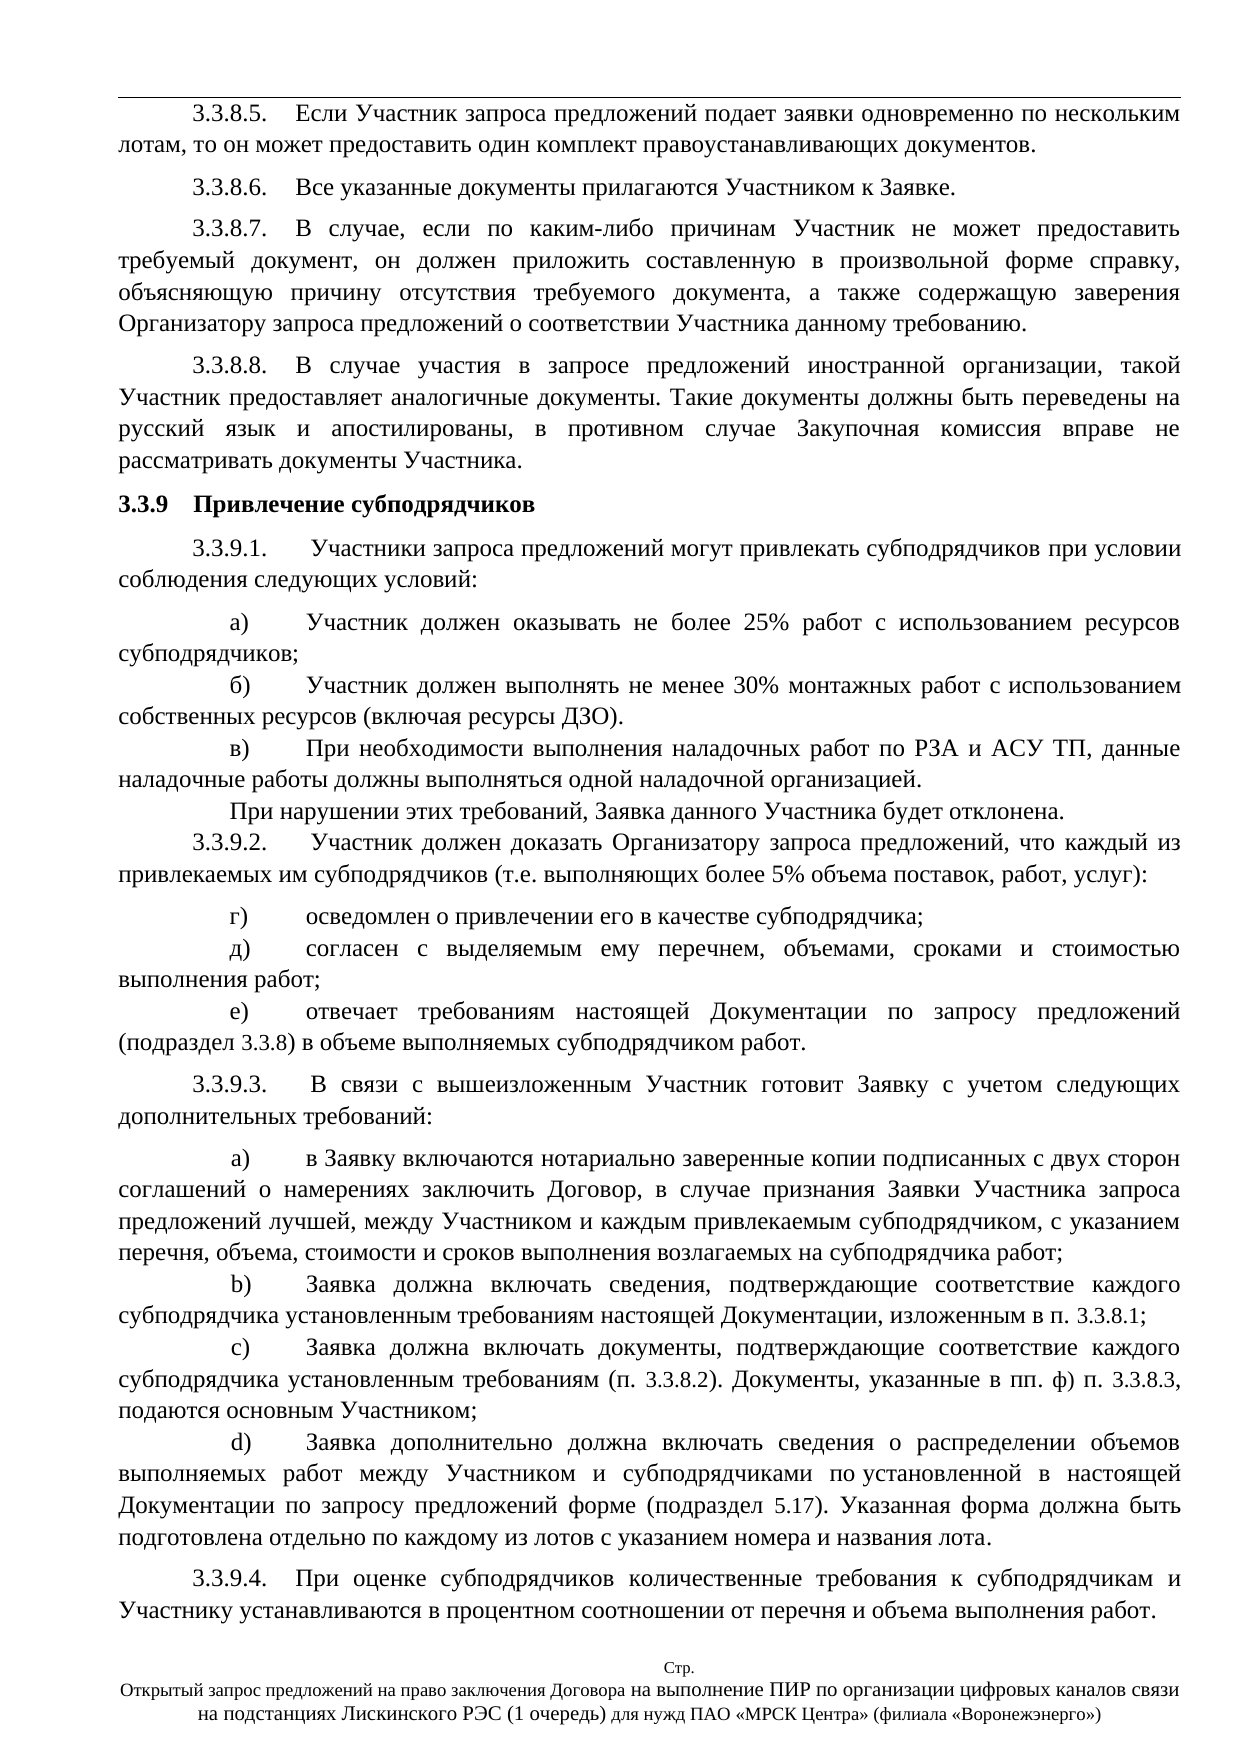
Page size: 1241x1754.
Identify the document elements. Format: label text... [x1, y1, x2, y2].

list в Заявку включаются нотариально заверенные копии подписанных с двух сторон соглашений о намерениях заключить Договор, в случае признания Заявки Участника запроса предложений лучшей, между Участником и каждым привлекаемым субподрядчиком, с указанием перечня, объема, стоимости и сроков выполнения возлагаемых на субподрядчика работ; [118, 1143, 1181, 1266]
list Все указанные документы прилагаются Участником к Заявке. [118, 172, 1181, 200]
list Заявка должна включать документы, подтверждающие соответствие каждого субподрядчика установленным требованиям (п. 3.3.8.2). Документы, указанные в пп. ф) п. 3.3.8.3, подаются основным Участником; [118, 1332, 1181, 1424]
list согласен с выделяемым ему перечнем, объемами, сроками и стоимостью выполнения работ; [118, 933, 1181, 993]
list Заявка должна включать сведения, подтверждающие соответствие каждого субподрядчика установленным требованиям настоящей Документации, изложенным в п. 3.3.8.1; [118, 1269, 1181, 1329]
list Если Участник запроса предложений подает заявки одновременно по нескольким лотам, то он может предоставить один комплект правоустанавливающих документов. [118, 98, 1181, 158]
list осведомлен о привлечении его в качестве субподрядчика; [118, 901, 1181, 930]
list Участники запроса предложений могут привлекать субподрядчиков при условии соблюдения следующих условий: [118, 533, 1181, 593]
subtitle Привлечение субподрядчиков [118, 489, 1181, 518]
text При нарушении этих требований, Заявка данного Участника будет отклонена. [229, 796, 1181, 825]
list Участник должен выполнять не менее 30% монтажных работ c использованием собственных ресурсов (включая ресурсы ДЗО). [118, 670, 1181, 730]
list При необходимости выполнения наладочных работ по РЗА и АСУ ТП, данные наладочные работы должны выполняться одной наладочной организацией. [118, 733, 1181, 793]
list Участник должен доказать Организатору запроса предложений, что каждый из привлекаемых им субподрядчиков (т.е. выполняющих более 5% объема поставок, работ, услуг): [118, 827, 1181, 888]
list В связи с вышеизложенным Участник готовит Заявку с учетом следующих дополнительных требований: [118, 1069, 1181, 1129]
list Заявка дополнительно должна включать сведения о распределении объемов выполняемых работ между Участником и субподрядчиками по установленной в настоящей Документации по запросу предложений форме (подраздел 5.17). Указанная форма должна быть подготовлена отдельно по каждому из лотов с указанием номера и названия лота. [118, 1427, 1181, 1550]
list В случае, если по каким-либо причинам Участник не может предоставить требуемый документ, он должен приложить составленную в произвольной форме справку, объясняющую причину отсутствия требуемого документа, а также содержащую заверения Организатору запроса предложений о соответствии Участника данному требованию. [118, 213, 1181, 337]
list В случае участия в запросе предложений иностранной организации, такой Участник предоставляет аналогичные документы. Такие документы должны быть переведены на русский язык и апостилированы, в противном случае Закупочная комиссия вправе не рассматривать документы Участника. [118, 350, 1181, 474]
list Участник должен оказывать не более 25% работ c использованием ресурсов субподрядчиков; [118, 607, 1181, 667]
list отвечает требованиям настоящей Документации по запросу предложений (подраздел 3.3.8) в объеме выполняемых субподрядчиком работ. [118, 996, 1181, 1056]
list При оценке субподрядчиков количественные требования к субподрядчикам и Участнику устанавливаются в процентном соотношении от перечня и объема выполнения работ. [118, 1563, 1181, 1624]
